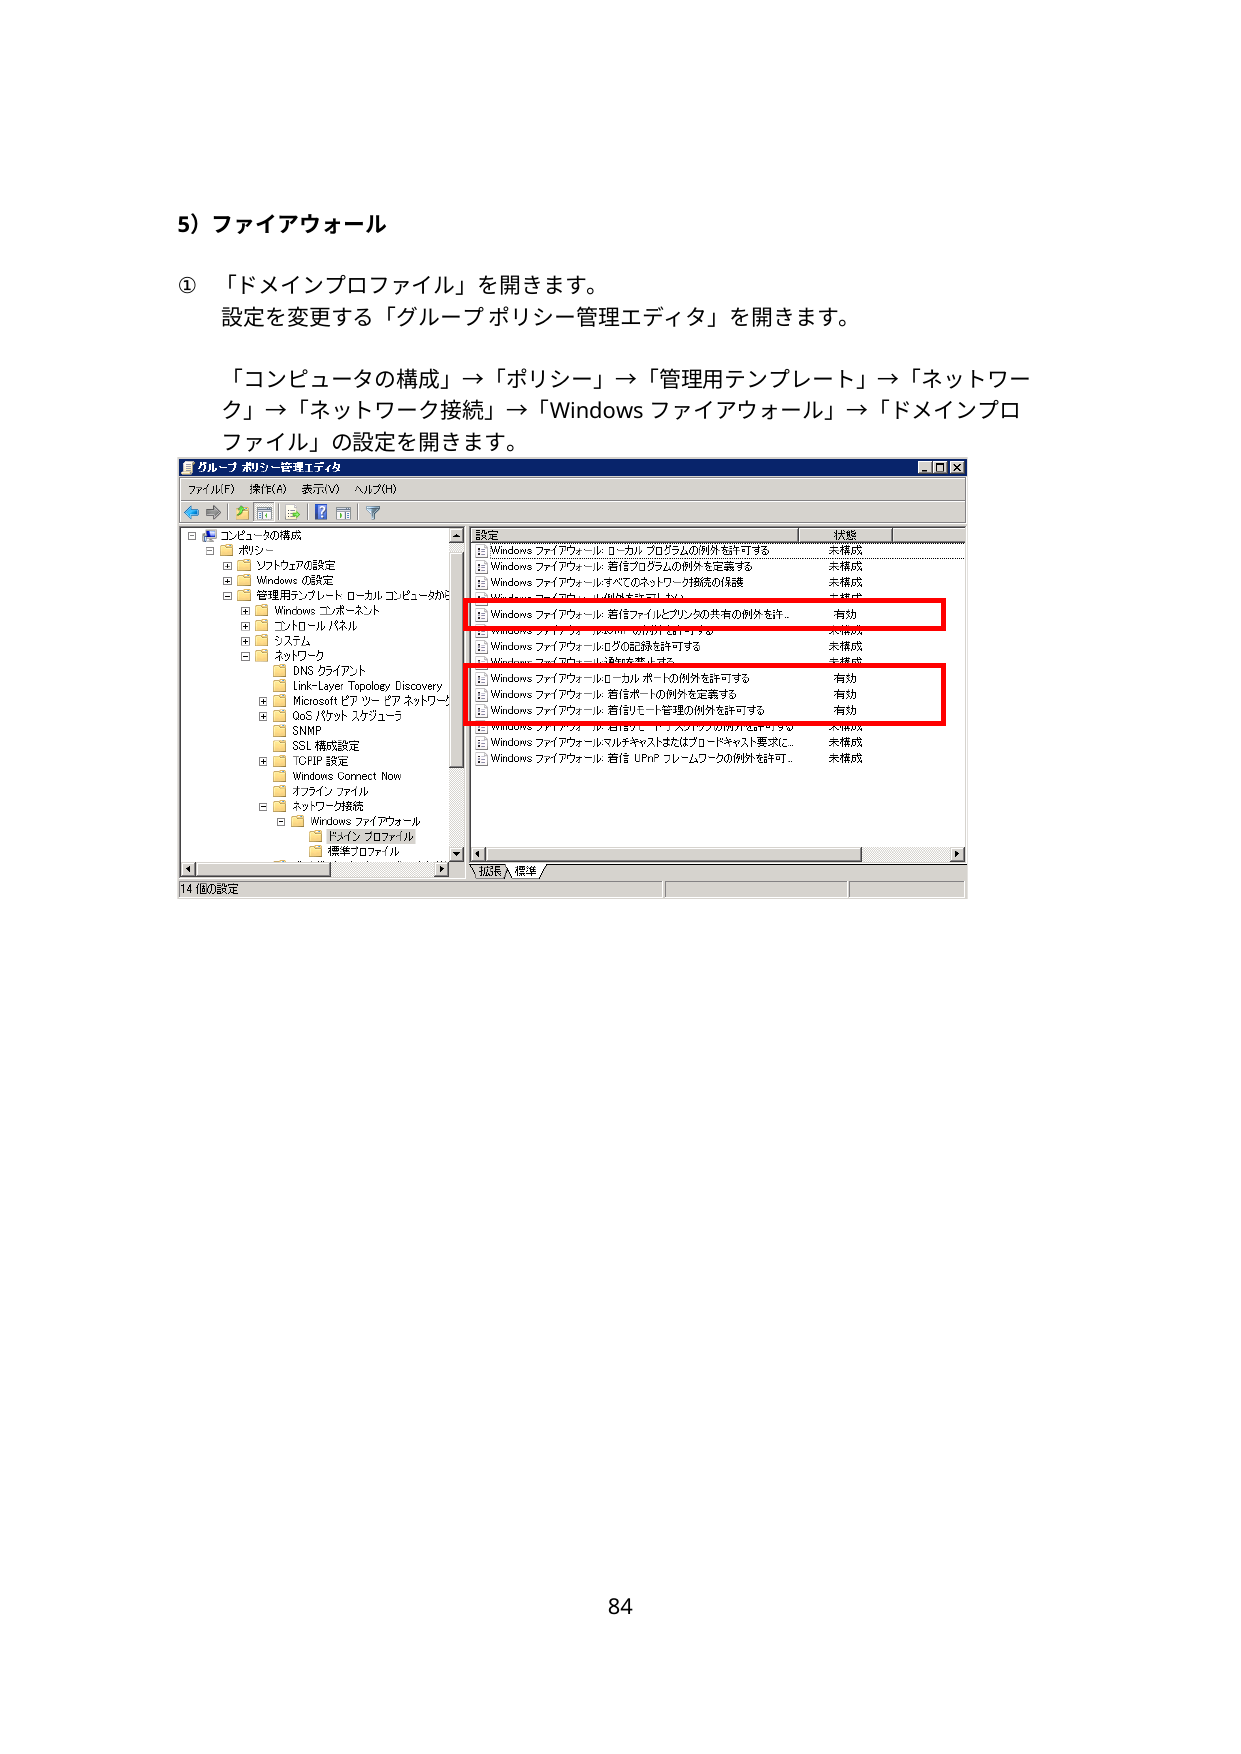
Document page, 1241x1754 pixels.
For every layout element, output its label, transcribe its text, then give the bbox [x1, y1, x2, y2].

picture [177, 456, 968, 899]
text 設定を変更する「グループ ポリシー管理エディタ」を開きます。 [221, 300, 1063, 332]
text 5）ファイアウォール [177, 207, 1063, 238]
text 「コンピュータの構成」→「ポリシー」→「管理用テンプレート」→「ネットワーク」→「ネットワーク接続」→「Windows ファイアウォール」→「ドメインプロファイル」の設定を開きます。 [221, 362, 1063, 457]
list 「ドメインプロファイル」を開きます。 [177, 268, 1063, 300]
